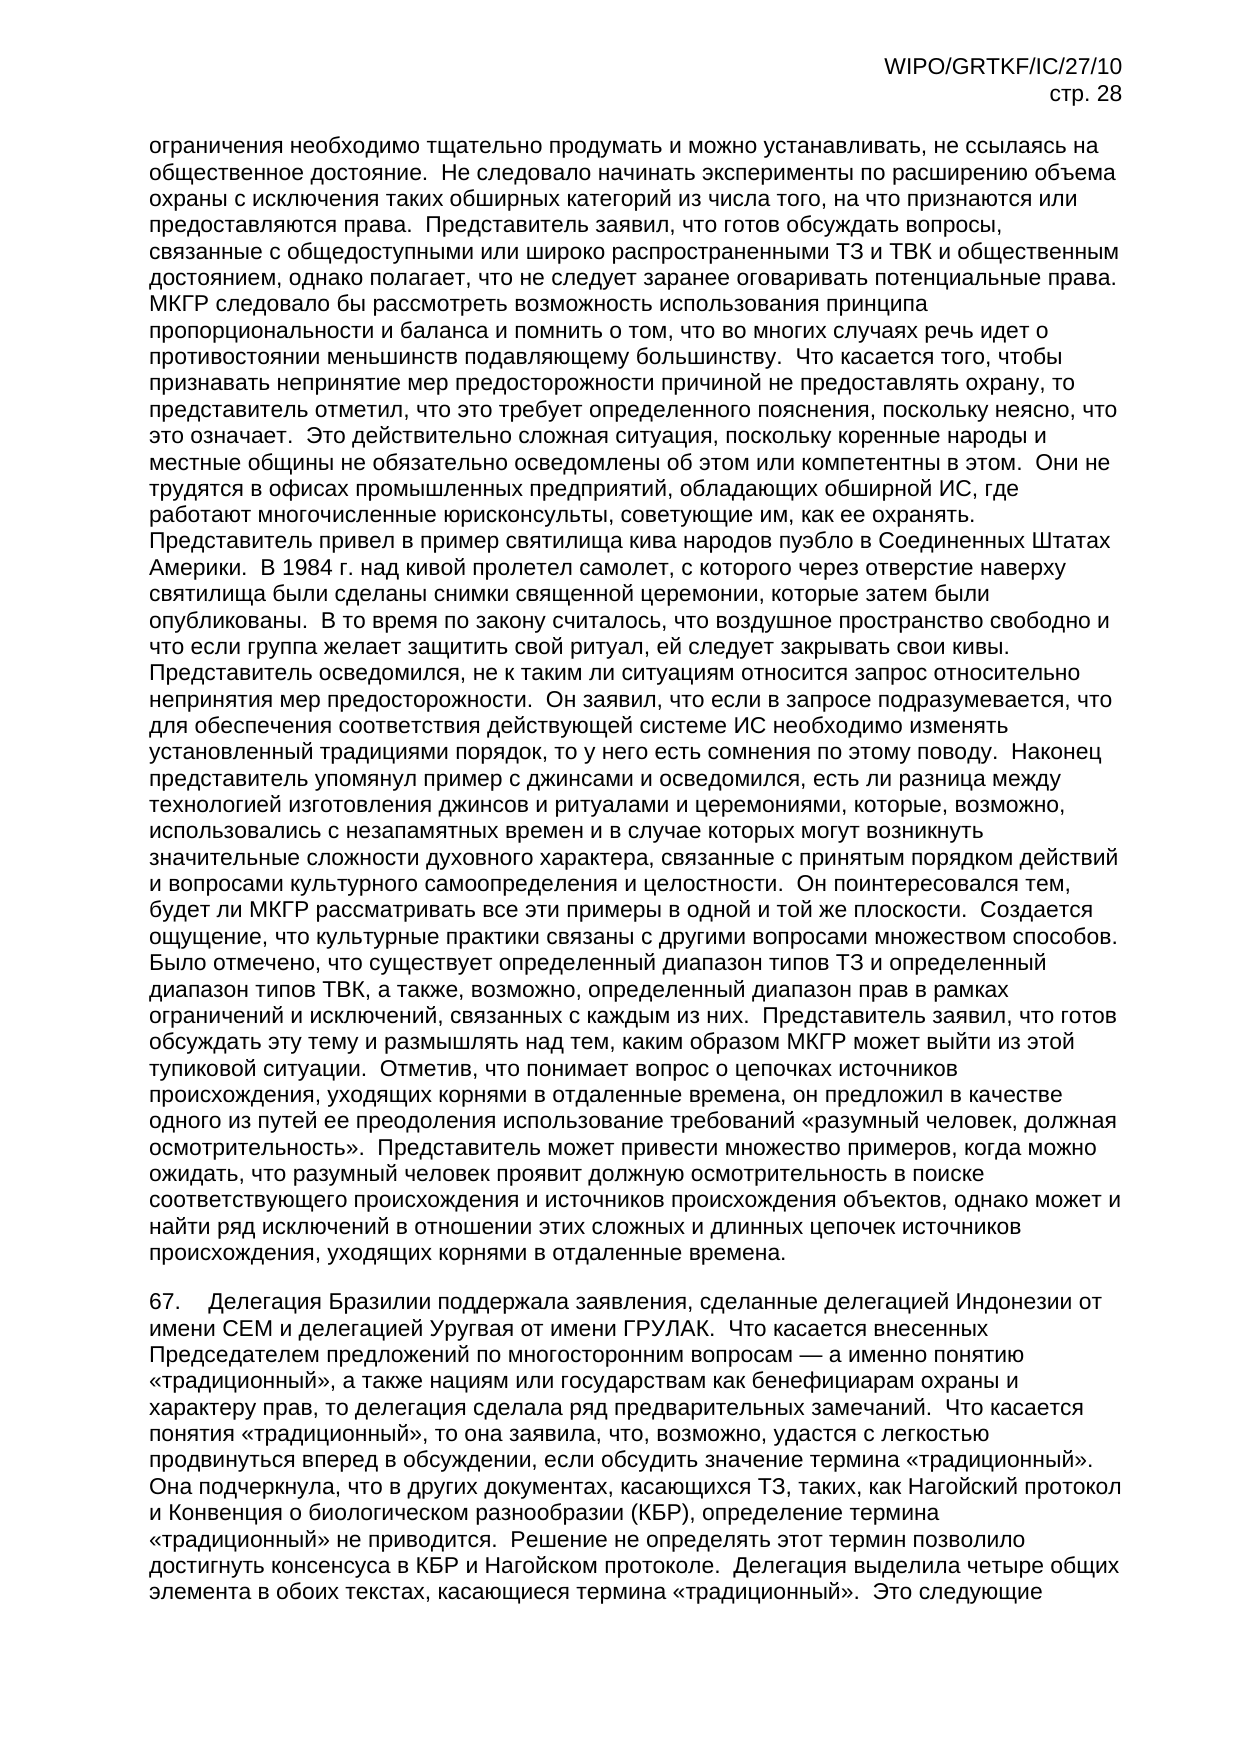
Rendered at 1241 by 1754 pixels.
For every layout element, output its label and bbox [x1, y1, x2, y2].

text [149, 132, 1122, 1265]
text [149, 1288, 1122, 1604]
